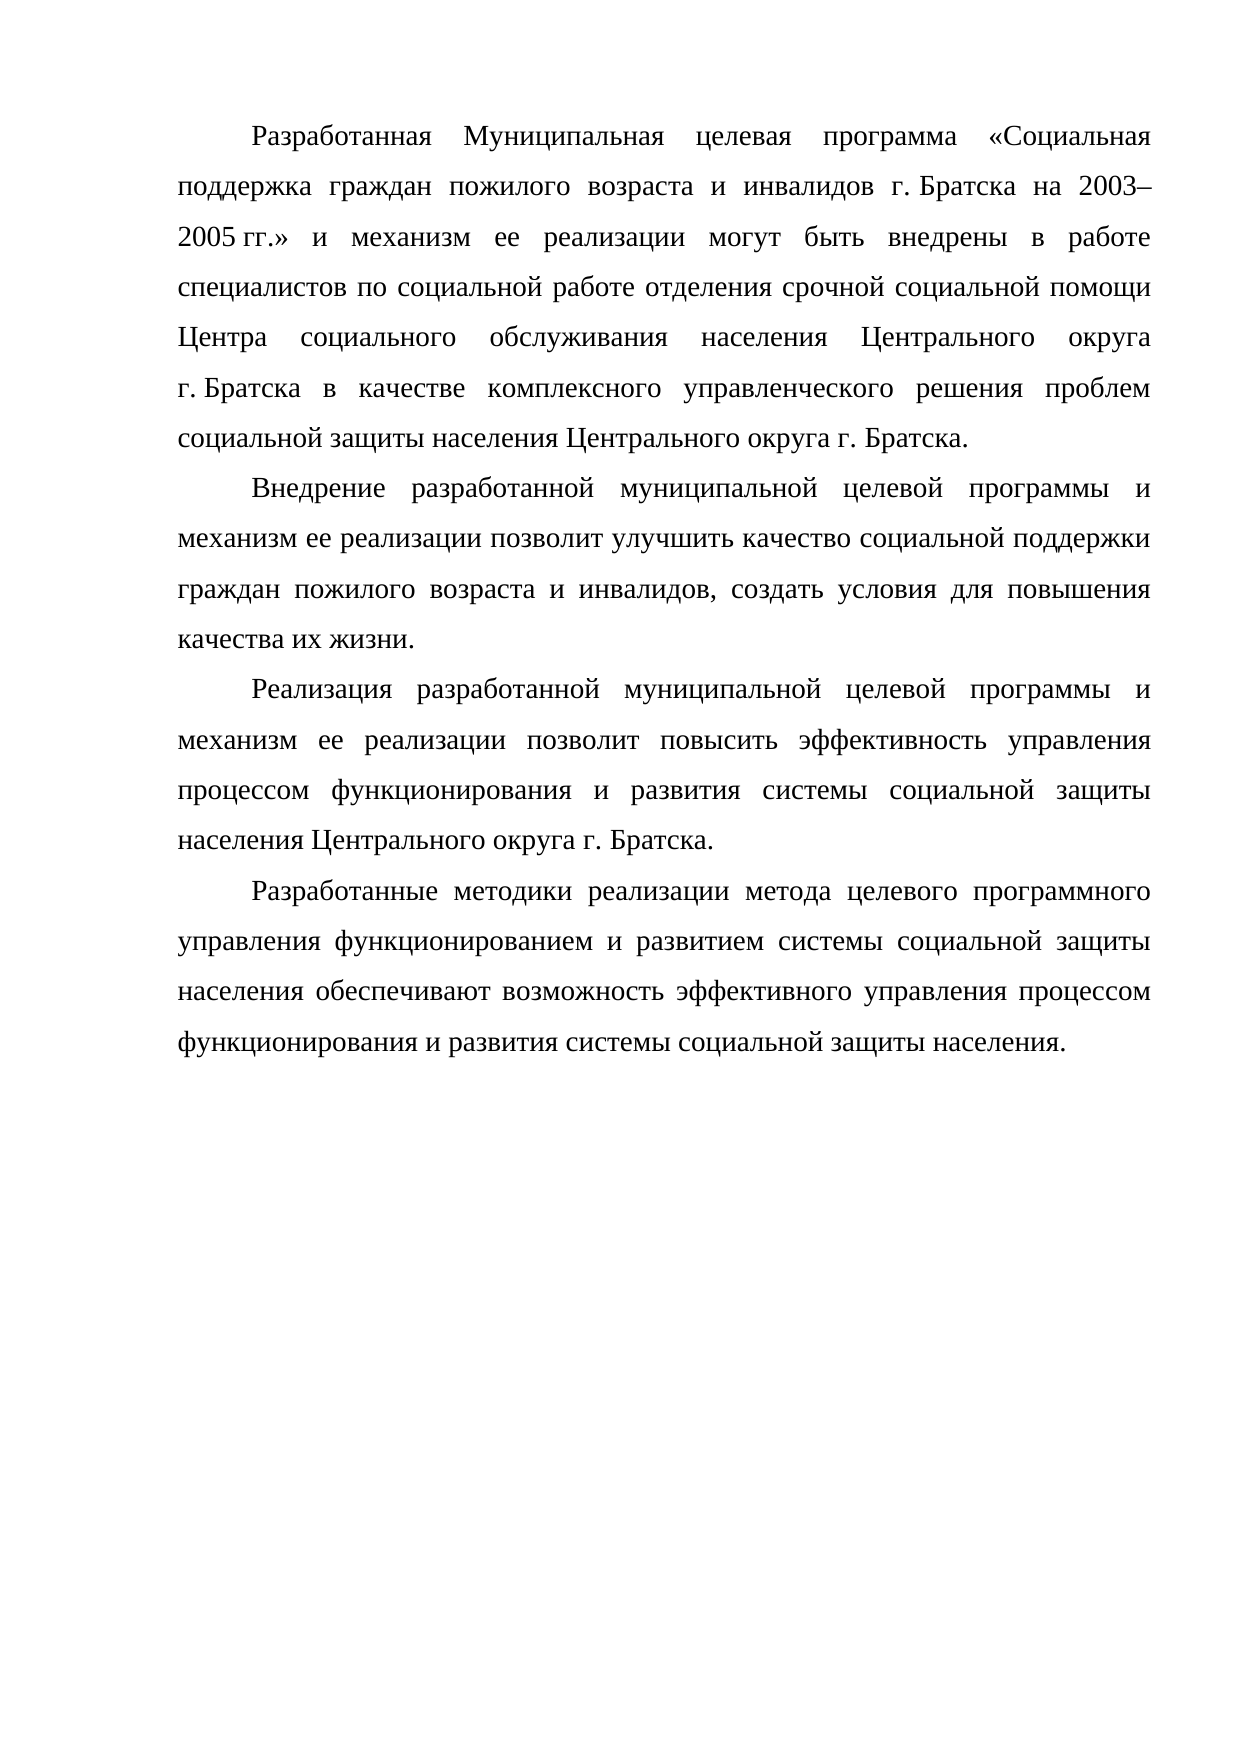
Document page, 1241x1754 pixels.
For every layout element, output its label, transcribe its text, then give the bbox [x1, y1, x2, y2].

text Реализация разработанной муниципальной целевой программы и механизм ее реализации позволит повысить эффективность управления процессом функционирования и развития системы социальной защиты населения Центрального округа г. Братска. [177, 672, 1152, 856]
text Разработанные методики реализации метода целевого программного управления функционированием и развитием системы социальной защиты населения обеспечивают возможность эффективного управления процессом функционирования и развития системы социальной защиты населения. [177, 873, 1152, 1057]
text Разработанная Муниципальная целевая программа «Социальная поддержка граждан пожилого возраста и инвалидов г. Братска на 2003–2005 гг.» и механизм ее реализации могут быть внедрены в работе специалистов по социальной работе отделения срочной социальной помощи Центра социального обслуживания населения Центрального округа г. Братска в качестве комплексного управленческого решения проблем социальной защиты населения Центрального округа г. Братска. [177, 118, 1152, 453]
text Внедрение разработанной муниципальной целевой программы и механизм ее реализации позволит улучшить качество социальной поддержки граждан пожилого возраста и инвалидов, создать условия для повышения качества их жизни. [177, 470, 1152, 655]
